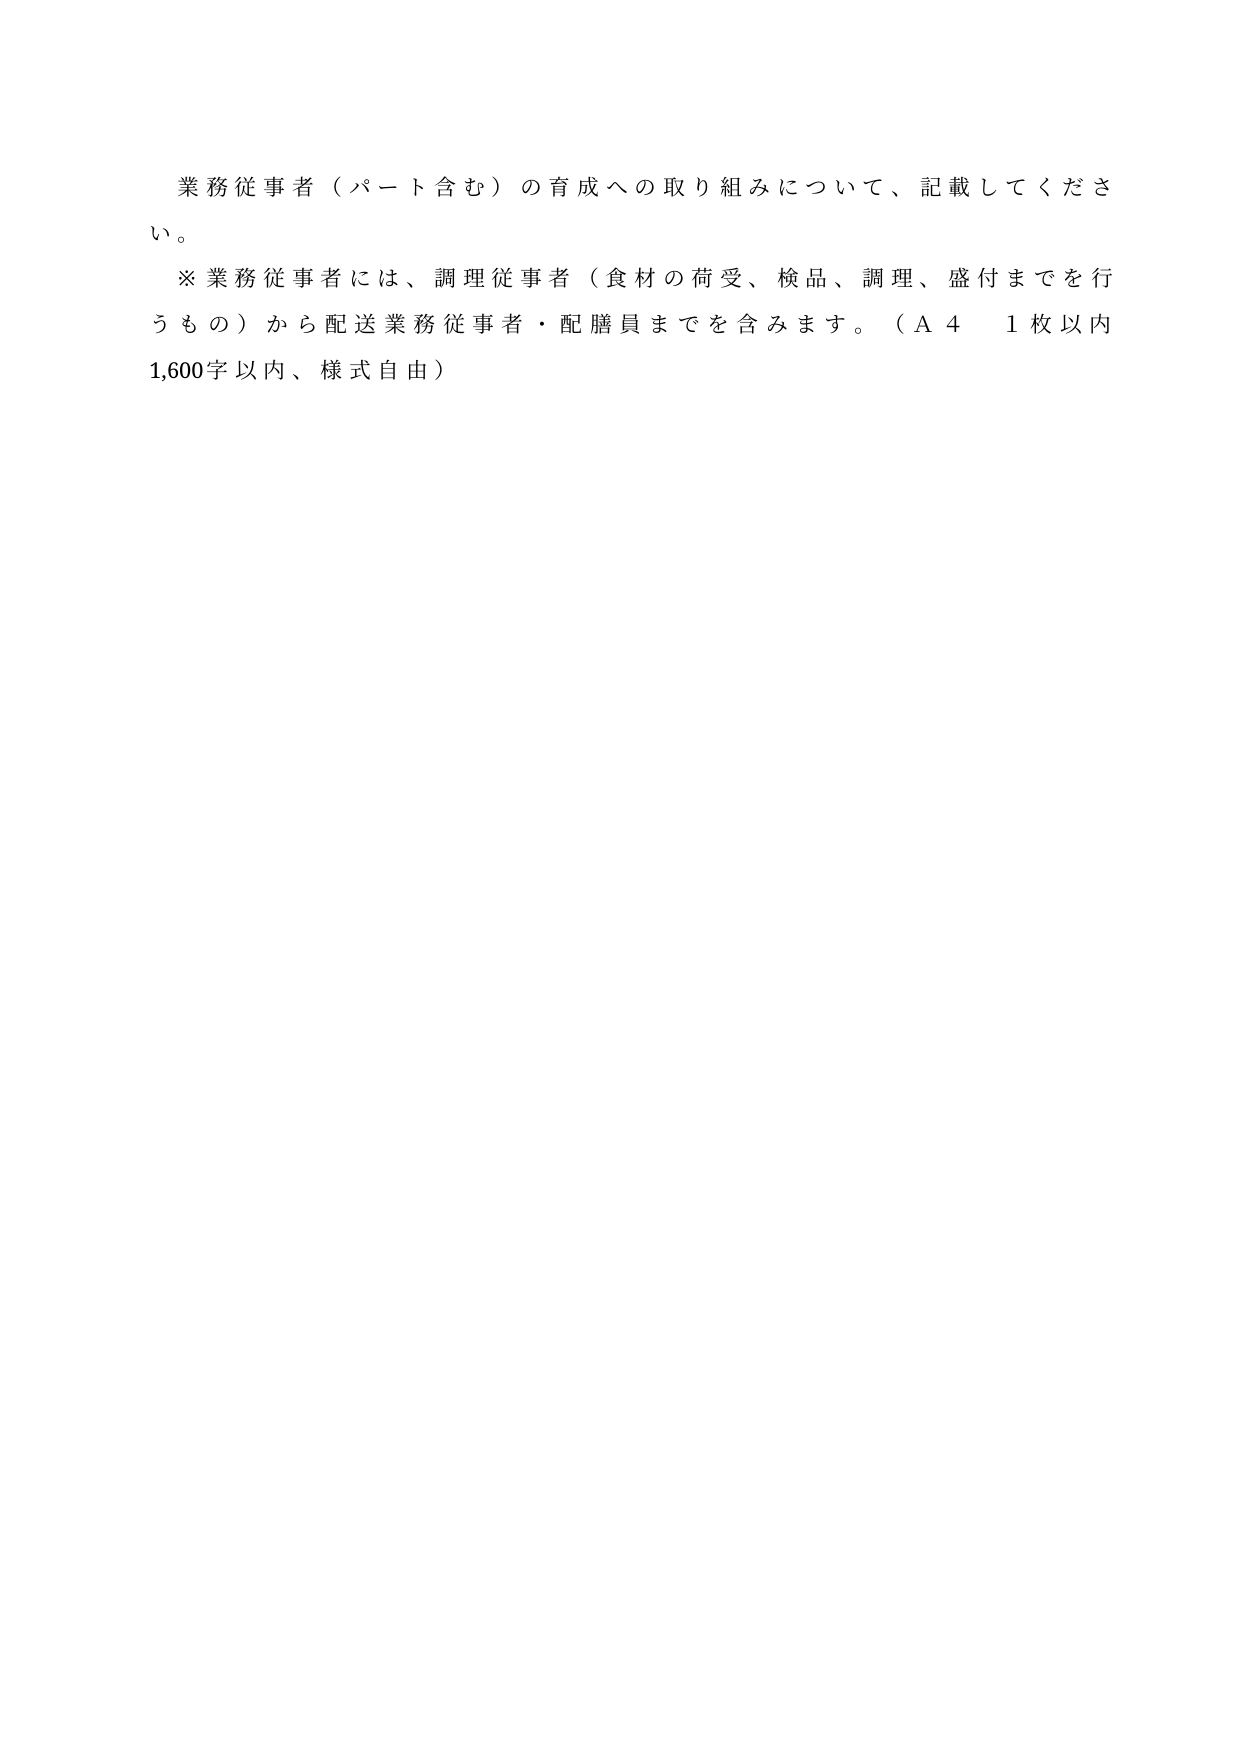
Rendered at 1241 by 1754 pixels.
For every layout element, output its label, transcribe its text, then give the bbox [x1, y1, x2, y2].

text ※業務従事者には、調理従事者（食材の荷受、検品、調理、盛付までを行うもの）から配送業務従事者・配膳員までを含みます。（Ａ４ １枚以内 1,600字以内、様式自由） [146, 254, 1119, 391]
text 業務従事者（パート含む）の育成への取り組みについて、記載してください。 [146, 163, 1119, 254]
